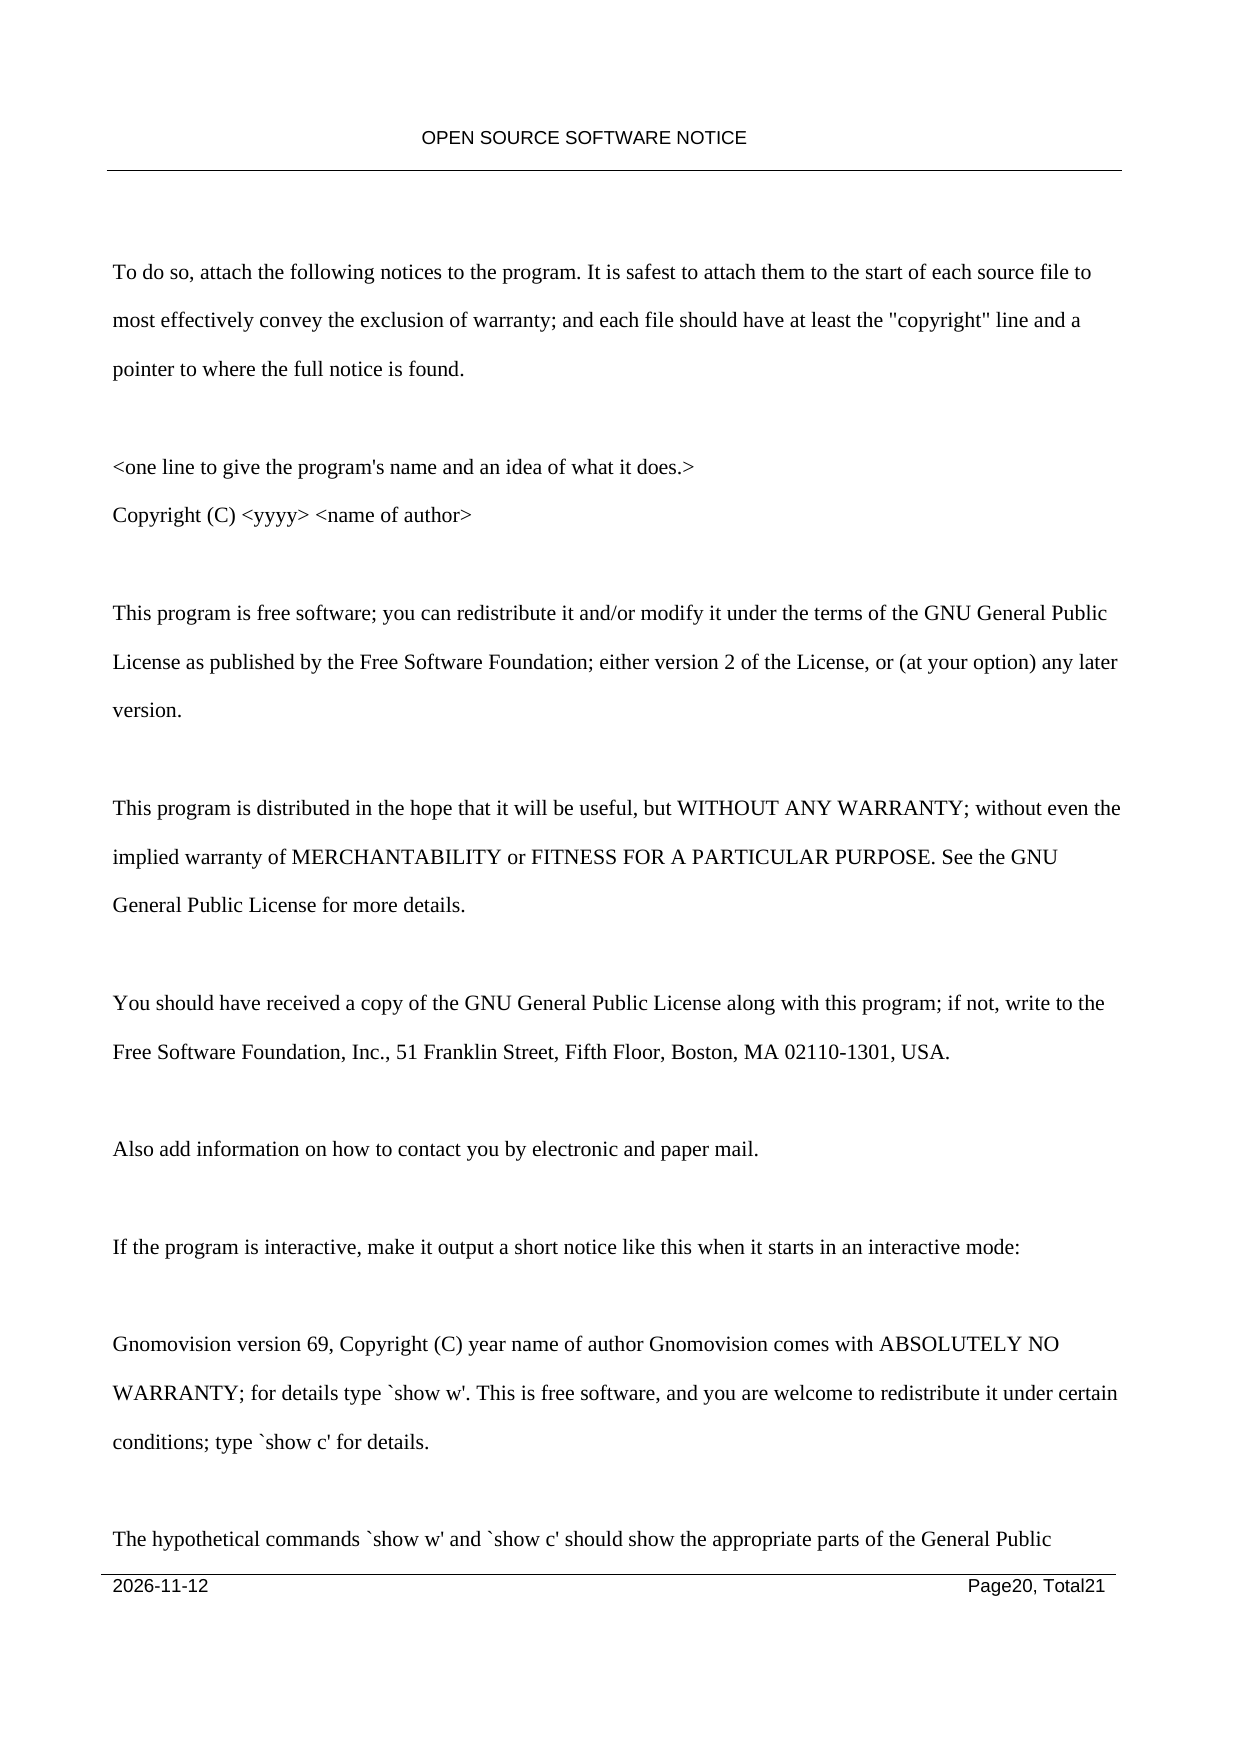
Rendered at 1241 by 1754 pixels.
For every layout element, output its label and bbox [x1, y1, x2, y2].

text [112, 206, 1128, 1555]
